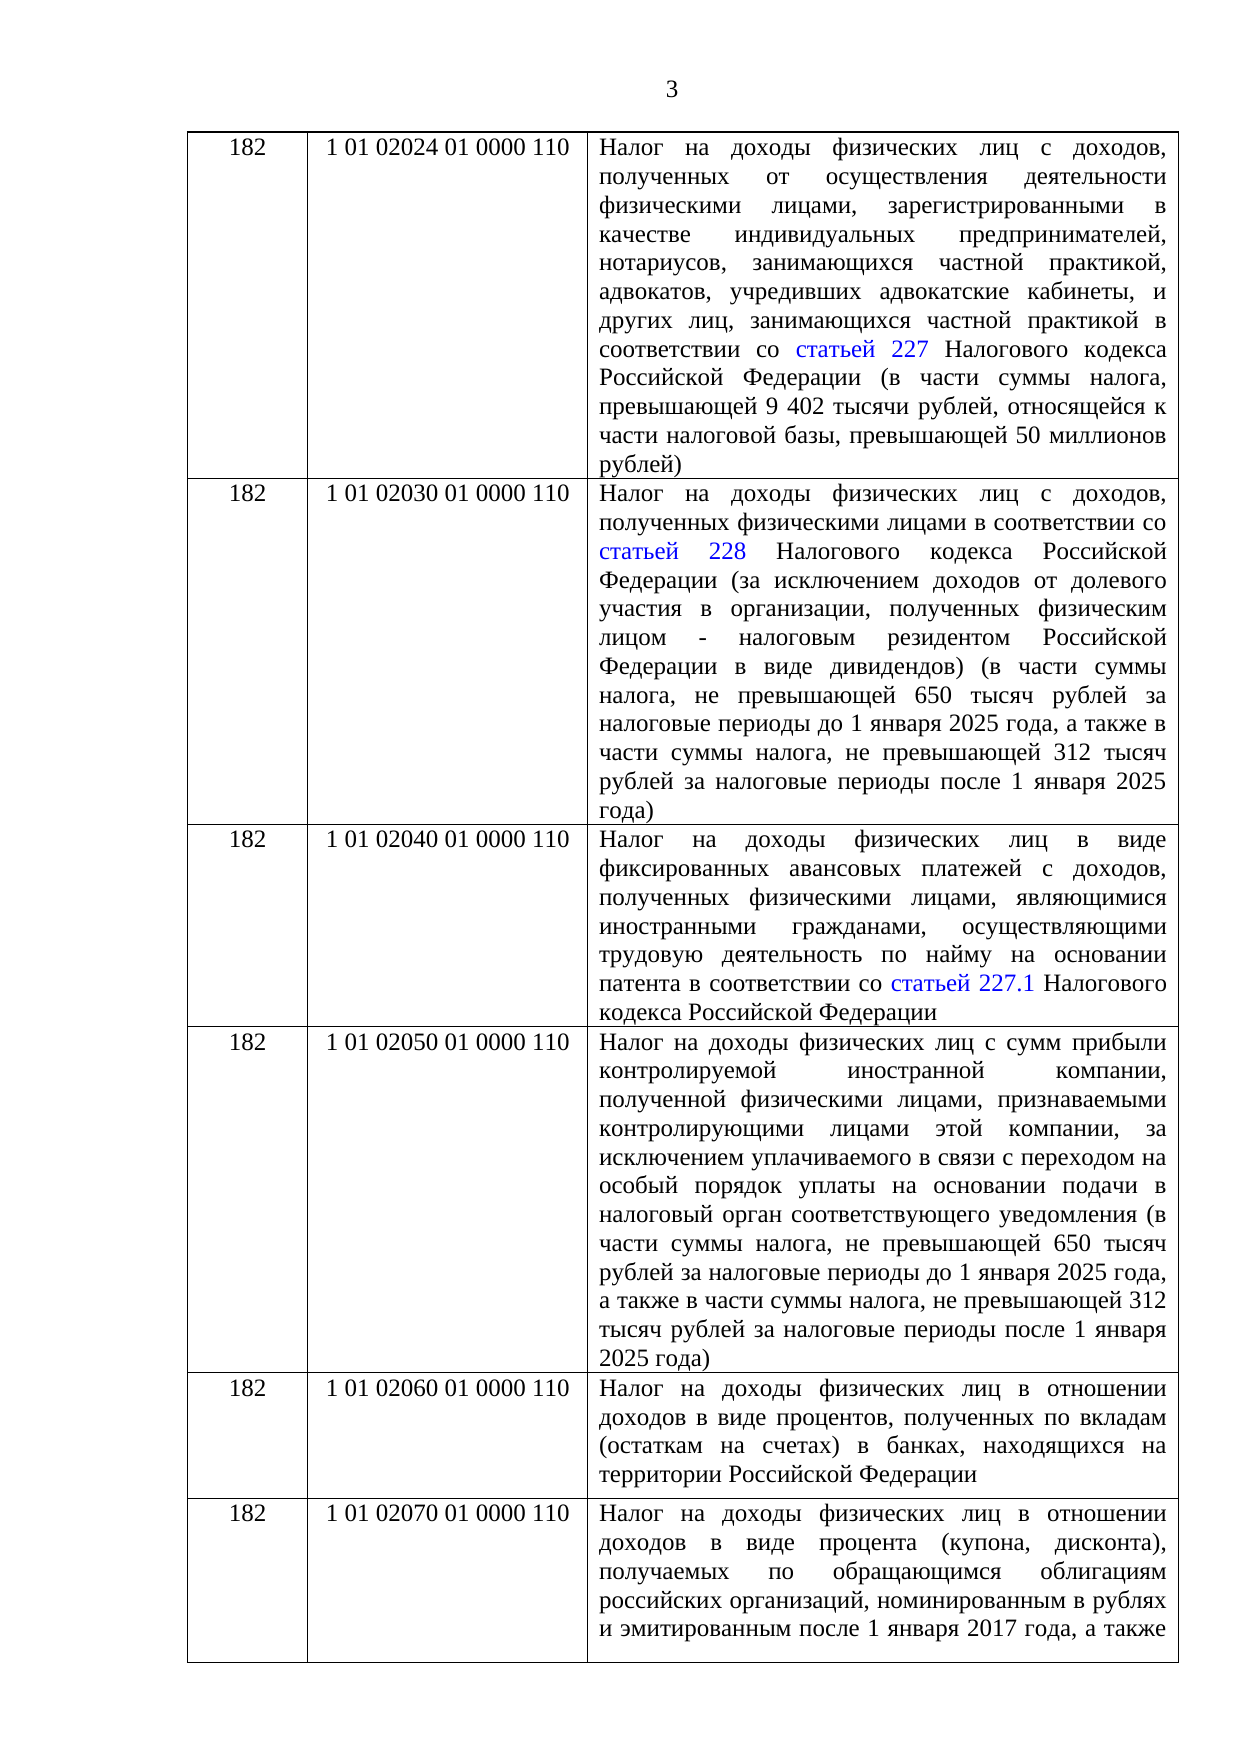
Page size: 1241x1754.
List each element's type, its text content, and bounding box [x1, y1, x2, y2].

table_cell 1 01 02060 01 0000 110 [308, 1373, 587, 1497]
table_cell 1 01 02050 01 0000 110 [308, 1027, 587, 1372]
table_cell 1 01 02030 01 0000 110 [308, 479, 587, 823]
table_cell 182 [188, 133, 307, 477]
table_cell Налог на доходы физических лиц в виде фиксированных авансовых платежей с доходов, полученных физическими лицами, являющимися иностранными гражданами, осуществляющими трудовую деятельность по найму на основании патента в соответствии со статьей 227.1 Налогового кодекса Российской Федерации [588, 825, 1178, 1026]
table_cell Налог на доходы физических лиц с сумм прибыли контролируемой иностранной компании, полученной физическими лицами, признаваемыми контролирующими лицами этой компании, за исключением уплачиваемого в связи с переходом на особый порядок уплаты на основании подачи в налоговый орган соответствующего уведомления (в части суммы налога, не превышающей 650 тысяч рублей за налоговые периоды до 1 января 2025 года, а также в части суммы налога, не превышающей 312 тысяч рублей за налоговые периоды после 1 января 2025 года) [588, 1027, 1178, 1372]
table_cell 1 01 02040 01 0000 110 [308, 825, 587, 1026]
table_cell 182 [188, 1499, 307, 1662]
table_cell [588, 1499, 1178, 1662]
table_cell 1 01 02024 01 0000 110 [308, 133, 587, 477]
table_cell 182 [188, 479, 307, 823]
table_cell Налог на доходы физических лиц с доходов, полученных от осуществления деятельности физическими лицами, зарегистрированными в качестве индивидуальных предпринимателей, нотариусов, занимающихся частной практикой, адвокатов, учредивших адвокатские кабинеты, и других лиц, занимающихся частной практикой в соответствии со статьей 227 Налогового кодекса Российской Федерации (в части суммы налога, превышающей 9 402 тысячи рублей, относящейся к части налоговой базы, превышающей 50 миллионов рублей) [588, 133, 1178, 477]
table_cell Налог на доходы физических лиц с доходов, полученных физическими лицами в соответствии со статьей 228 Налогового кодекса Российской Федерации (за исключением доходов от долевого участия в организации, полученных физическим лицом - налоговым резидентом Российской Федерации в виде дивидендов) (в части суммы налога, не превышающей 650 тысяч рублей за налоговые периоды до 1 января 2025 года, а также в части суммы налога, не превышающей 312 тысяч рублей за налоговые периоды после 1 января 2025 года) [588, 479, 1178, 823]
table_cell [308, 1499, 587, 1662]
table_cell 182 [188, 825, 307, 1026]
table_cell 182 [188, 1027, 307, 1372]
table_cell Налог на доходы физических лиц в отношении доходов в виде процентов, полученных по вкладам (остаткам на счетах) в банках, находящихся на территории Российской Федерации [588, 1373, 1178, 1497]
table_cell 182 [188, 1373, 307, 1497]
